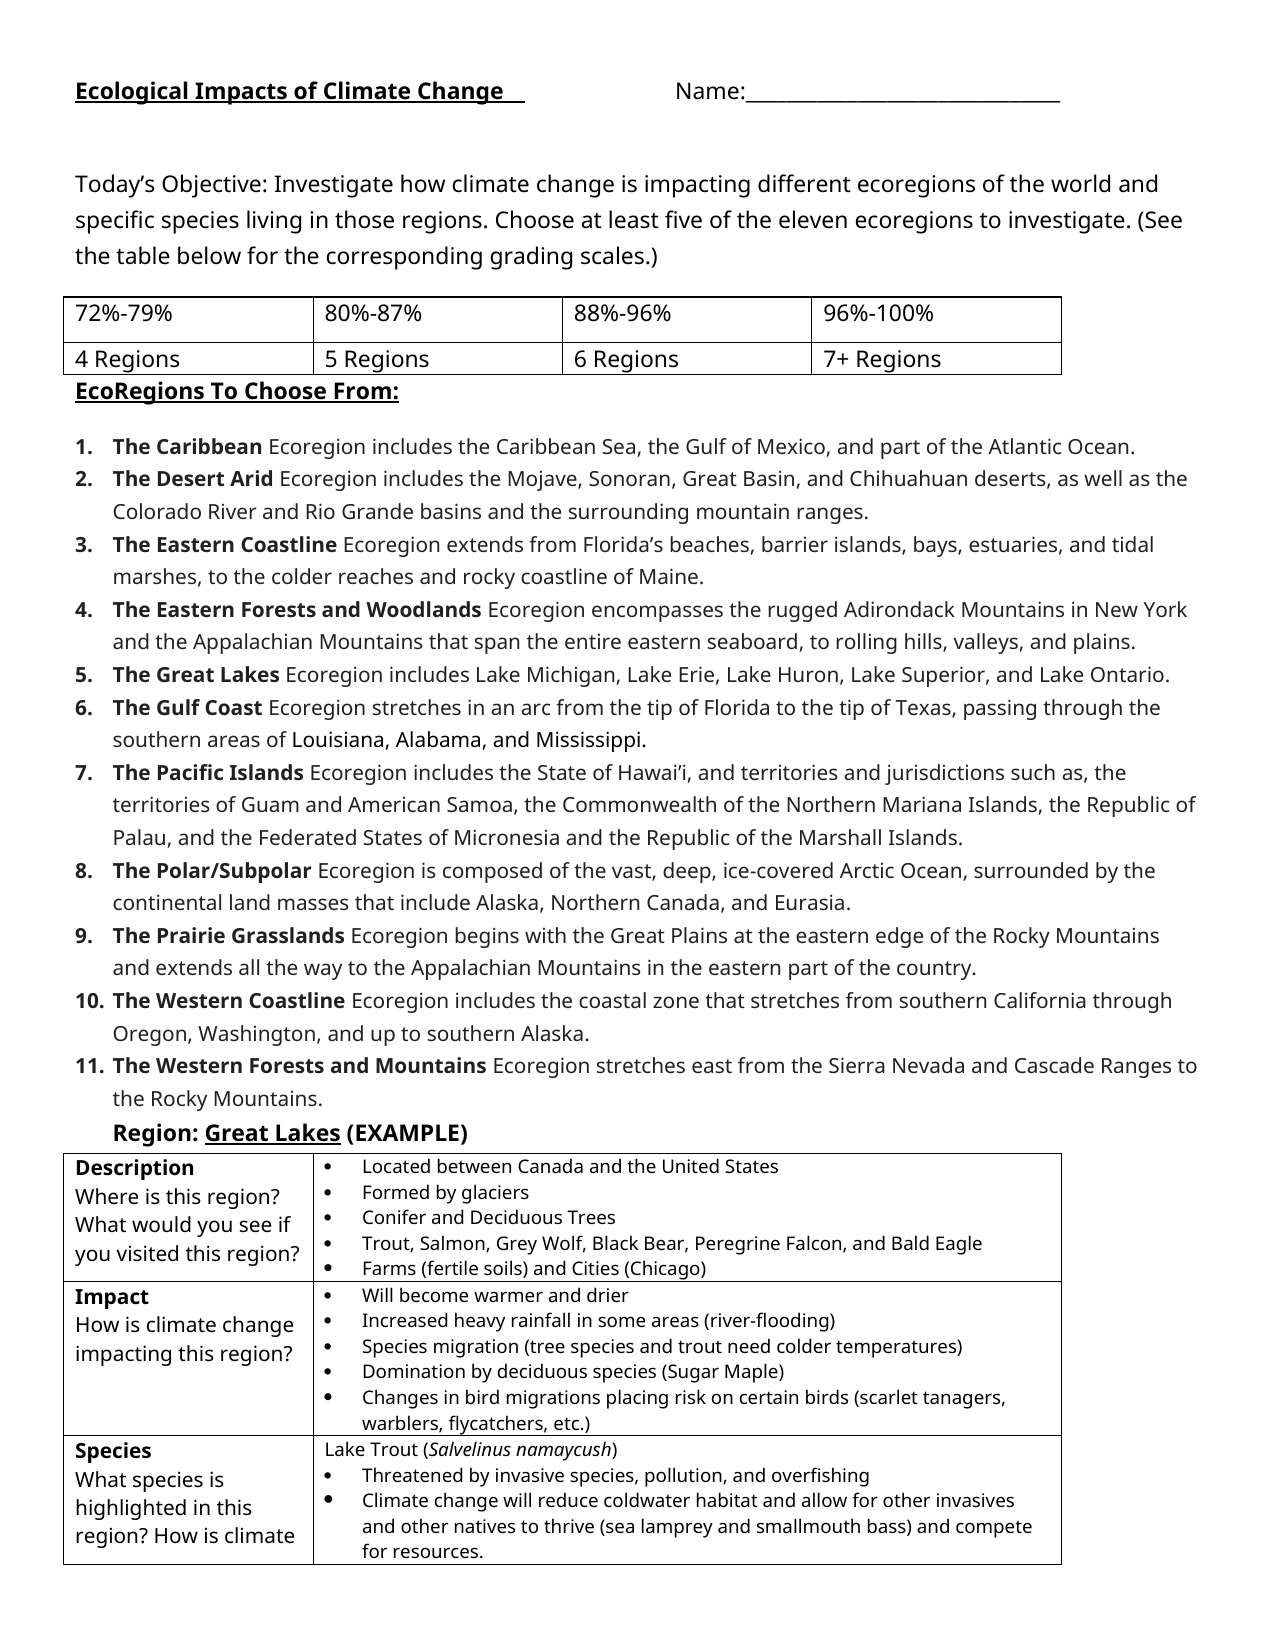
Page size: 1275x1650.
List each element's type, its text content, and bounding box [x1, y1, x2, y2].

list The Eastern Forests and Woodlands Ecoregion encompasses the rugged Adirondack Mountains in New York and the Appalachian Mountains that span the entire eastern seaboard, to rolling hills, valleys, and plains. [75, 595, 1200, 656]
list The Western Forests and Mountains Ecoregion stretches east from the Sierra Nevada and Cascade Ranges to the Rocky Mountains. [75, 1051, 1200, 1112]
table_header Located between Canada and the United States Formed by glaciers Conifer and Deciduous Trees Trout, Salmon, Grey Wolf, Black Bear, Peregrine Falcon, and Bald Eagle Farms (fertile soils) and Cities (Chicago) [314, 1154, 1061, 1281]
table_header 96%-100% [812, 298, 1061, 342]
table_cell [64, 1436, 313, 1564]
list The Eastern Coastline Ecoregion extends from Florida’s beaches, barrier islands, bays, estuaries, and tidal marshes, to the colder reaches and rocky coastline of Maine. [75, 530, 1200, 591]
text EcoRegions To Choose From: [75, 375, 1200, 406]
table_header Description Where is this region? What would you see if you visited this region? [64, 1154, 313, 1281]
list The Western Coastline Ecoregion includes the coastal zone that stretches from southern California through Oregon, Washington, and up to southern Alaska. [75, 986, 1200, 1047]
table_header 72%-79% [64, 298, 313, 342]
list The Desert Arid Ecoregion includes the Mojave, Sonoran, Great Basin, and Chihuahuan deserts, as well as the Colorado River and Rio Grande basins and the surrounding mountain ranges. [75, 464, 1200, 526]
table_cell 7+ Regions [812, 343, 1061, 374]
text Today’s Objective: Investigate how climate change is impacting different ecoregions of the world and specific species living in those regions. Choose at least five of the eleven ecoregions to investigate. (See the table below for the corresponding grading scales.) [75, 168, 1200, 271]
table_cell Impact How is climate change impacting this region? [64, 1282, 313, 1435]
table_cell 4 Regions [64, 343, 313, 374]
list The Prairie Grasslands Ecoregion begins with the Great Plains at the eastern edge of the Rocky Mountains and extends all the way to the Appalachian Mountains in the eastern part of the country. [75, 921, 1200, 982]
text Ecological Impacts of Climate Change Name:_______________________________ [75, 75, 1200, 142]
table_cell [314, 1436, 1061, 1564]
table_cell Will become warmer and drier Increased heavy rainfall in some areas (river-flooding) Species migration (tree species and trout need colder temperatures) Domination by deciduous species (Sugar Maple) Changes in bird migrations placing risk on certain birds (scarlet tanagers, warblers, flycatchers, etc.) [314, 1282, 1061, 1435]
list The Gulf Coast Ecoregion stretches in an arc from the tip of Florida to the tip of Texas, passing through the southern areas of Louisiana, Alabama, and Mississippi. [75, 693, 1200, 754]
list The Pacific Islands Ecoregion includes the State of Hawai’i, and territories and jurisdictions such as, the territories of Guam and American Samoa, the Commonwealth of the Northern Mariana Islands, the Republic of Palau, and the Federated States of Micronesia and the Republic of the Marshall Islands. [75, 758, 1200, 852]
list Region: Great Lakes (EXAMPLE) [112, 1117, 1200, 1148]
list The Great Lakes Ecoregion includes Lake Michigan, Lake Erie, Lake Huron, Lake Superior, and Lake Ontario. [75, 660, 1200, 688]
list The Polar/Subpolar Ecoregion is composed of the vast, deep, ice-covered Arctic Ocean, surrounded by the continental land masses that include Alaska, Northern Canada, and Eurasia. [75, 856, 1200, 917]
table_header 88%-96% [563, 298, 811, 342]
table_cell 5 Regions [314, 343, 562, 374]
table_header 80%-87% [314, 298, 562, 342]
table_cell 6 Regions [563, 343, 811, 374]
list The Caribbean Ecoregion includes the Caribbean Sea, the Gulf of Mexico, and part of the Atlantic Ocean. [75, 432, 1200, 460]
